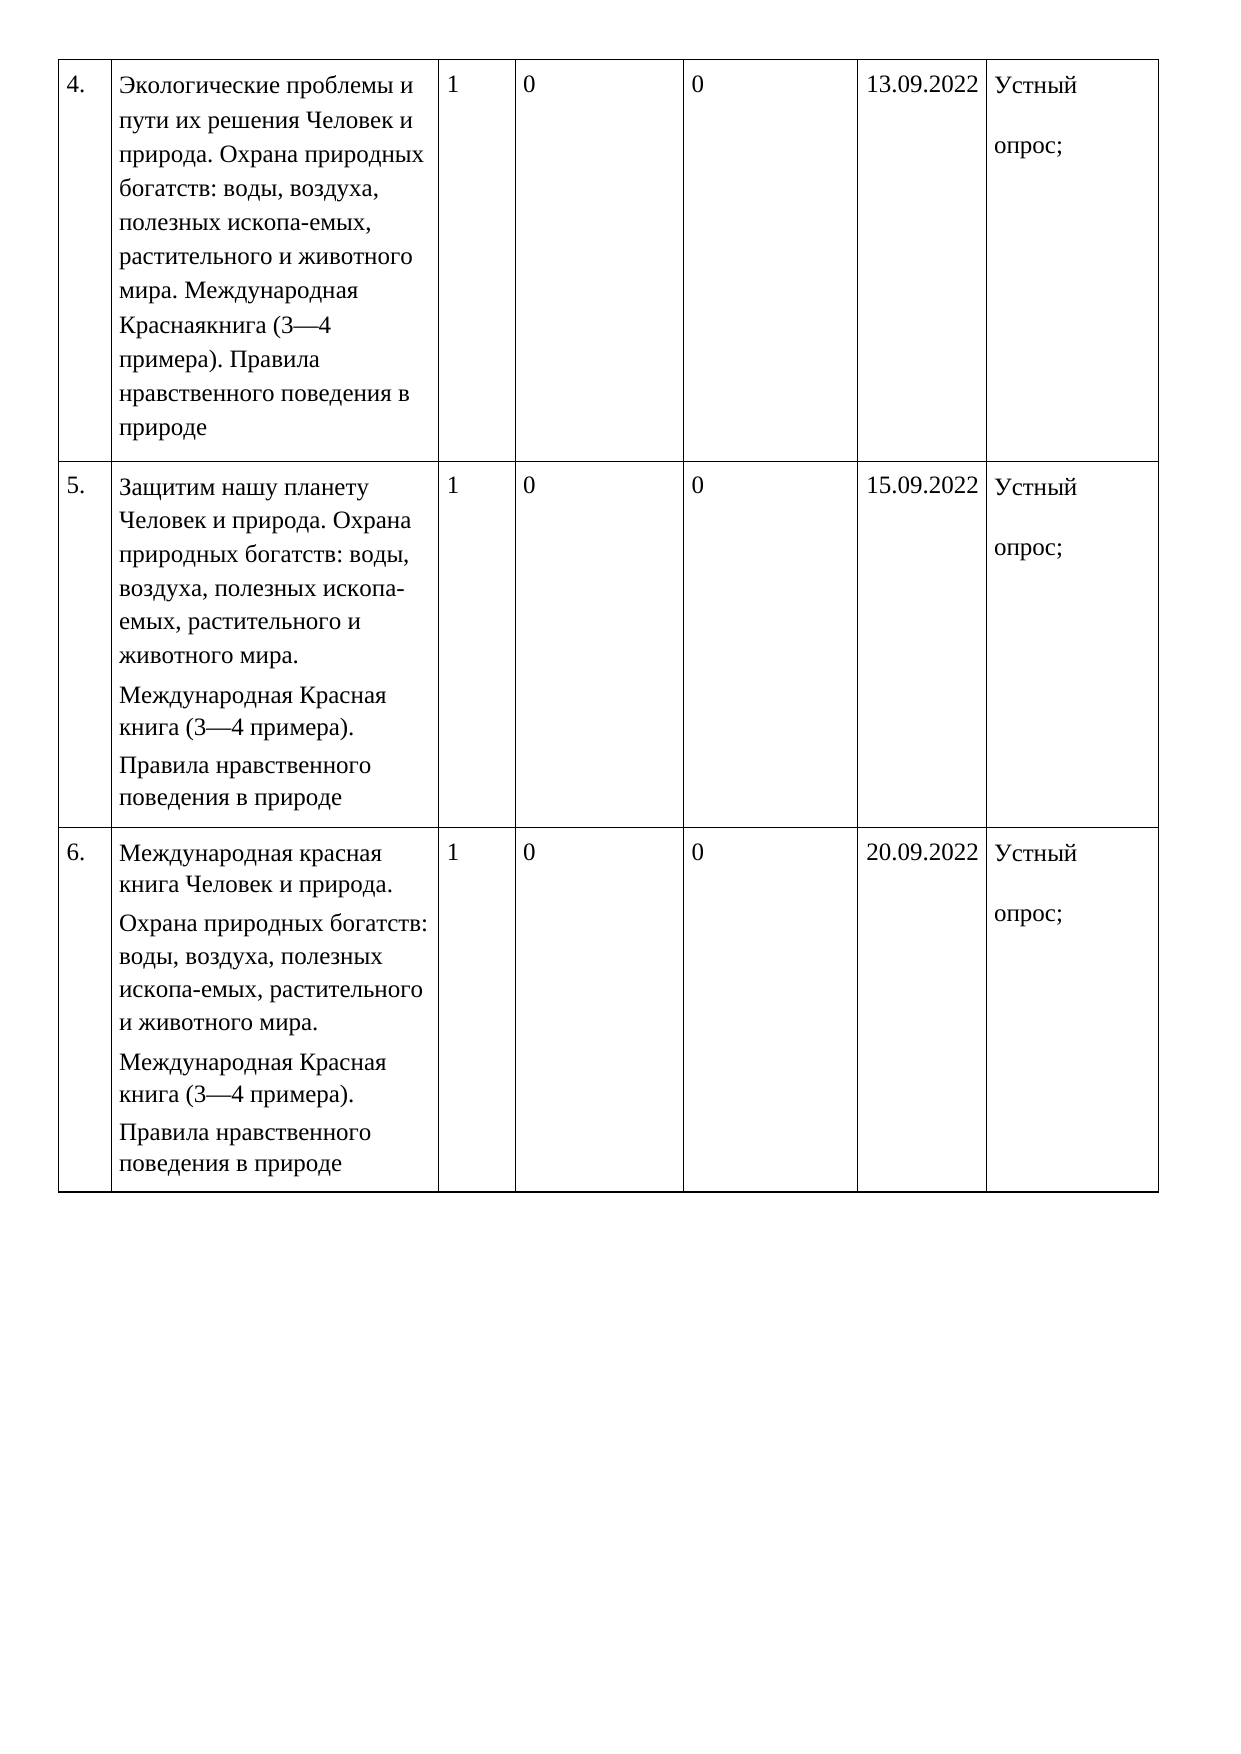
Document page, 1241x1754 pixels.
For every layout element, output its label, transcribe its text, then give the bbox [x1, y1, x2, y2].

table_header Устный опрос; [987, 60, 1158, 461]
table_cell 1 [439, 462, 515, 827]
table_cell 20.09.2022 [858, 828, 986, 1191]
table_header 0 [516, 60, 683, 461]
table_cell 1 [439, 828, 515, 1191]
table_cell 15.09.2022 [858, 462, 986, 827]
table_header 1 [439, 60, 515, 461]
table_cell 5. [59, 462, 111, 827]
table_cell 0 [684, 828, 857, 1191]
table_header 0 [684, 60, 857, 461]
table_header 4. [59, 60, 111, 461]
table_cell Устный опрос; [987, 462, 1158, 827]
table_cell Защитим нашу планету Человек и природа. Охрана природных богатств: воды, воздуха, полезных ископа-емых, растительного и животного мира. Международная Красная книга (3—4 примера). Правила нравственного поведения в природе [112, 462, 438, 827]
table_header 13.09.2022 [858, 60, 986, 461]
table_cell 6. [59, 828, 111, 1191]
table_cell Международная красная книга Человек и природа. Охрана природных богатств: воды, воздуха, полезных ископа-емых, растительного и животного мира. Международная Красная книга (3—4 примера). Правила нравственного поведения в природе [112, 828, 438, 1191]
table_cell 0 [684, 462, 857, 827]
table_cell 0 [516, 462, 683, 827]
table_header Экологические проблемы и пути их решения Человек и природа. Охрана природных богатств: воды, воздуха, полезных ископа-емых, растительного и животного мира. Международная Краснаякнига (3—4 примера). Правила нравственного поведения в природе [112, 60, 438, 461]
table_cell 0 [516, 828, 683, 1191]
table_cell Устный опрос; [987, 828, 1158, 1191]
